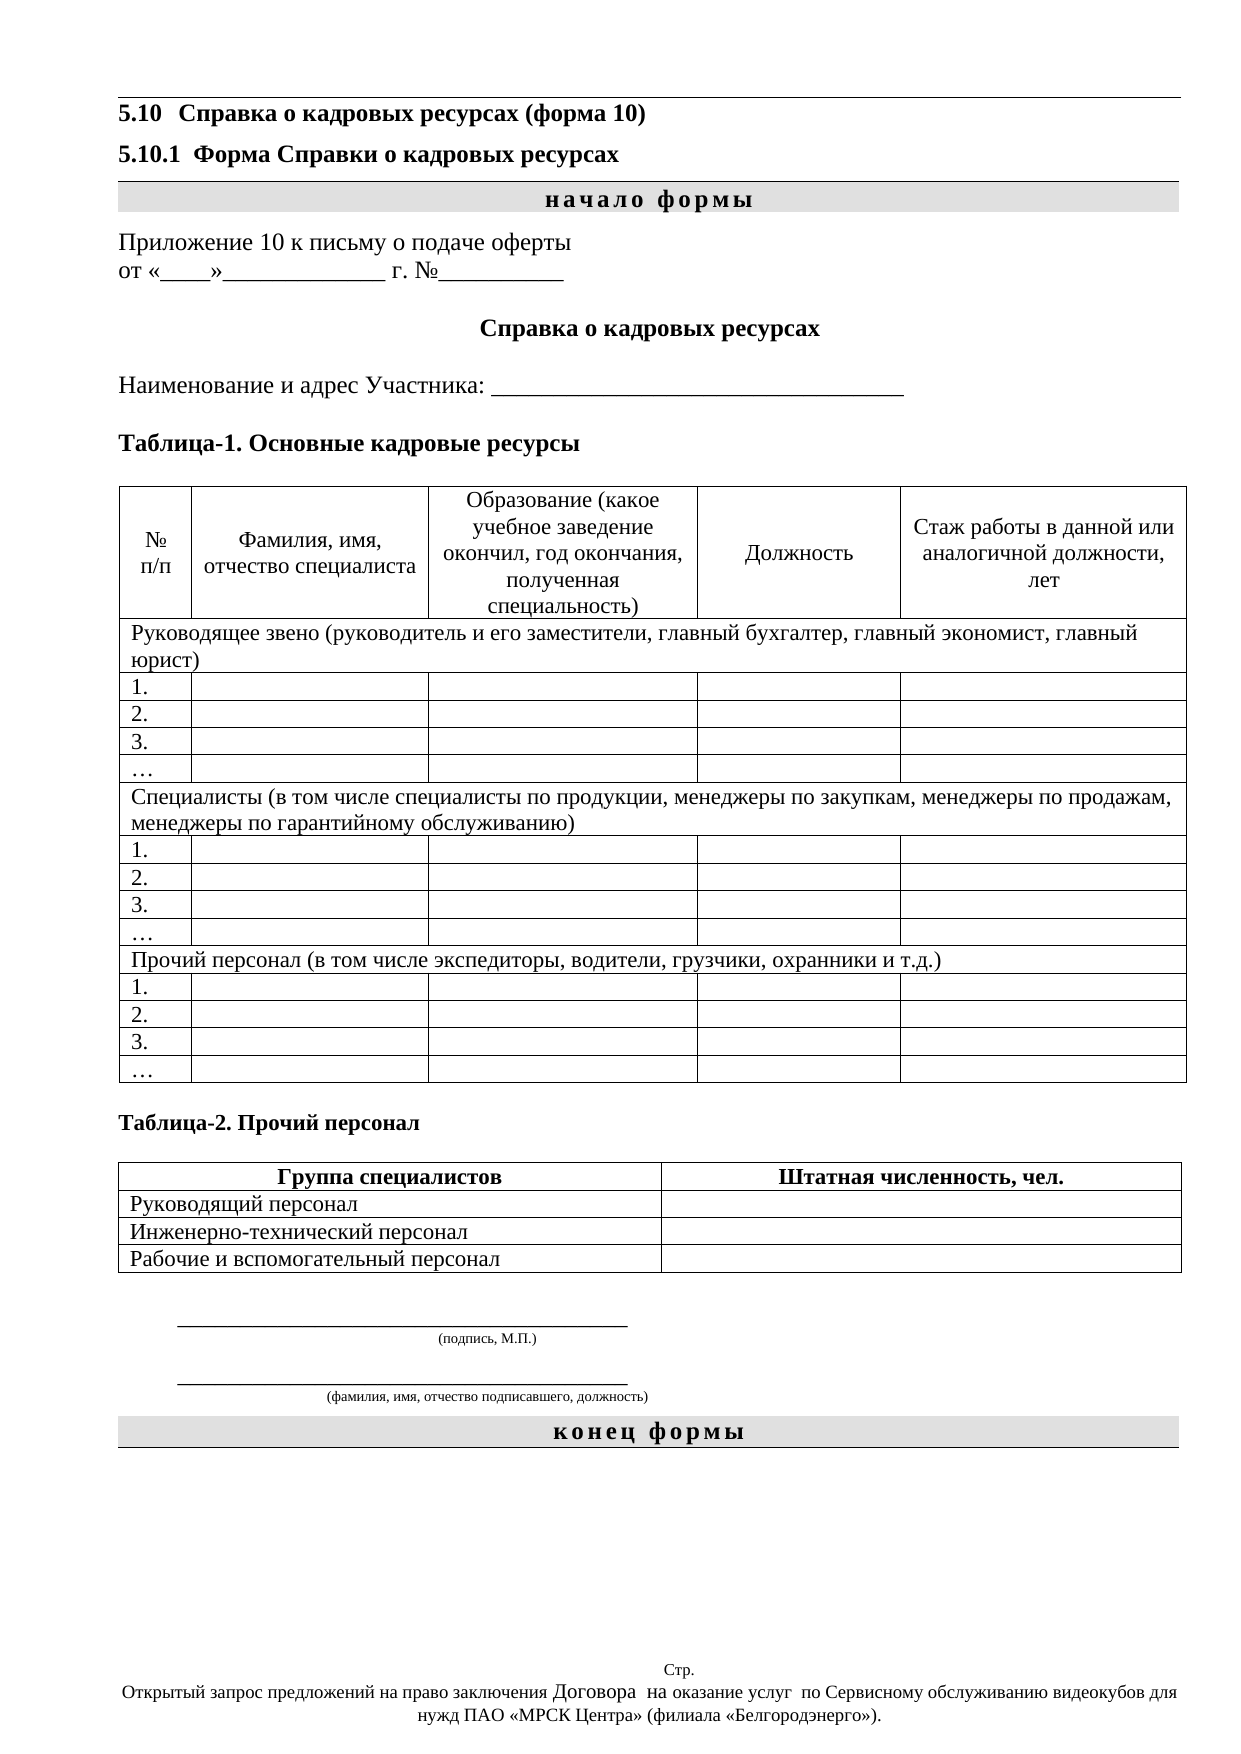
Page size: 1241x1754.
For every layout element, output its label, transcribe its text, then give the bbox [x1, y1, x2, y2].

table_cell [698, 1056, 900, 1082]
table_cell [120, 701, 191, 727]
table_cell [120, 673, 191, 699]
table_cell Специалисты (в том числе специалисты по продукции, менеджеры по закупкам, менеджеры по продажам, менеджеры по гарантийному обслуживанию) [120, 783, 1186, 835]
table_cell [901, 919, 1186, 945]
table_header Группа специалистов [119, 1163, 661, 1189]
table_cell [901, 673, 1186, 699]
table_cell [120, 864, 191, 890]
text (фамилия, имя, отчество подписавшего, должность) [118, 1388, 797, 1416]
table_cell [429, 755, 697, 782]
table_cell [698, 1001, 900, 1027]
table_cell Прочий персонал (в том числе экспедиторы, водители, грузчики, охранники и т.д.) [120, 946, 1186, 972]
table_cell [429, 701, 697, 727]
table_cell [429, 919, 697, 945]
table_cell [429, 974, 697, 1000]
text конец формы [118, 1416, 1179, 1447]
table_cell [192, 728, 428, 754]
table_cell [429, 728, 697, 754]
table_header Стаж работы в данной или аналогичной должности, лет [901, 487, 1186, 618]
table_cell [901, 974, 1186, 1000]
table_cell [698, 728, 900, 754]
table_cell [429, 673, 697, 699]
table_cell [698, 919, 900, 945]
table_cell [120, 1028, 191, 1054]
table_cell [901, 1028, 1186, 1054]
table_cell [698, 974, 900, 1000]
table_cell [901, 755, 1186, 782]
table_cell [901, 891, 1186, 918]
table_cell [698, 755, 900, 782]
table_cell [192, 919, 428, 945]
table_cell [429, 1028, 697, 1054]
table_cell [429, 864, 697, 890]
table_cell [120, 1001, 191, 1027]
table_cell [192, 1001, 428, 1027]
text Таблица-1. Основные кадровые ресурсы [118, 428, 1181, 457]
table_cell [192, 673, 428, 699]
table_cell … [120, 1056, 191, 1082]
subtitle Форма Справки о кадровых ресурсах [118, 139, 1181, 168]
table_cell [901, 728, 1186, 754]
table_cell [192, 836, 428, 863]
table_cell [901, 701, 1186, 727]
table_cell [901, 836, 1186, 863]
table_cell Инженерно-технический персонал [119, 1218, 661, 1244]
table_header Образование (какое учебное заведение окончил, год окончания, полученная специальность) [429, 487, 697, 618]
table_header № п/п [120, 487, 191, 618]
text Приложение 10 к письму о подаче оферты от «____»_____________ г. №__________ [118, 227, 1181, 284]
table_cell [120, 974, 191, 1000]
table_cell [698, 836, 900, 863]
table_cell [698, 1028, 900, 1054]
table_cell [698, 864, 900, 890]
table_cell [192, 864, 428, 890]
table_header Должность [698, 487, 900, 618]
table_cell [662, 1191, 1181, 1217]
table_cell [901, 1001, 1186, 1027]
table_cell [901, 1056, 1186, 1082]
table_cell [120, 891, 191, 918]
text ____________________________________ [118, 1301, 1181, 1330]
table_header Фамилия, имя, отчество специалиста [192, 487, 428, 618]
table_cell [192, 891, 428, 918]
table_cell Руководящий персонал [119, 1191, 661, 1217]
table_cell [120, 728, 191, 754]
table_cell [192, 1056, 428, 1082]
table_cell [698, 891, 900, 918]
table_cell … [120, 755, 191, 782]
table_cell [192, 755, 428, 782]
table_cell [429, 1001, 697, 1027]
table_cell [120, 836, 191, 863]
table_cell … [120, 919, 191, 945]
text (подпись, М.П.) [118, 1330, 797, 1359]
text ____________________________________ [118, 1359, 1181, 1388]
table_cell [192, 974, 428, 1000]
table_cell [698, 701, 900, 727]
text Таблица-2. Прочий персонал [118, 1109, 1181, 1136]
table_cell [192, 701, 428, 727]
table_cell [429, 891, 697, 918]
subtitle Справка о кадровых ресурсах (форма 10) [118, 98, 1181, 127]
table_cell [429, 836, 697, 863]
table_header Штатная численность, чел. [662, 1163, 1181, 1189]
text Справка о кадровых ресурсах [118, 313, 1181, 342]
table_cell [698, 673, 900, 699]
table_cell Рабочие и вспомогательный персонал [119, 1245, 661, 1272]
text начало формы [118, 182, 1179, 212]
table_cell [662, 1245, 1181, 1272]
text Наименование и адрес Участника: _________________________________ [118, 371, 1181, 399]
table_cell [901, 864, 1186, 890]
table_cell [192, 1028, 428, 1054]
table_cell Руководящее звено (руководитель и его заместители, главный бухгалтер, главный экономист, главный юрист) [120, 619, 1186, 672]
table_cell [429, 1056, 697, 1082]
table_cell [662, 1218, 1181, 1244]
